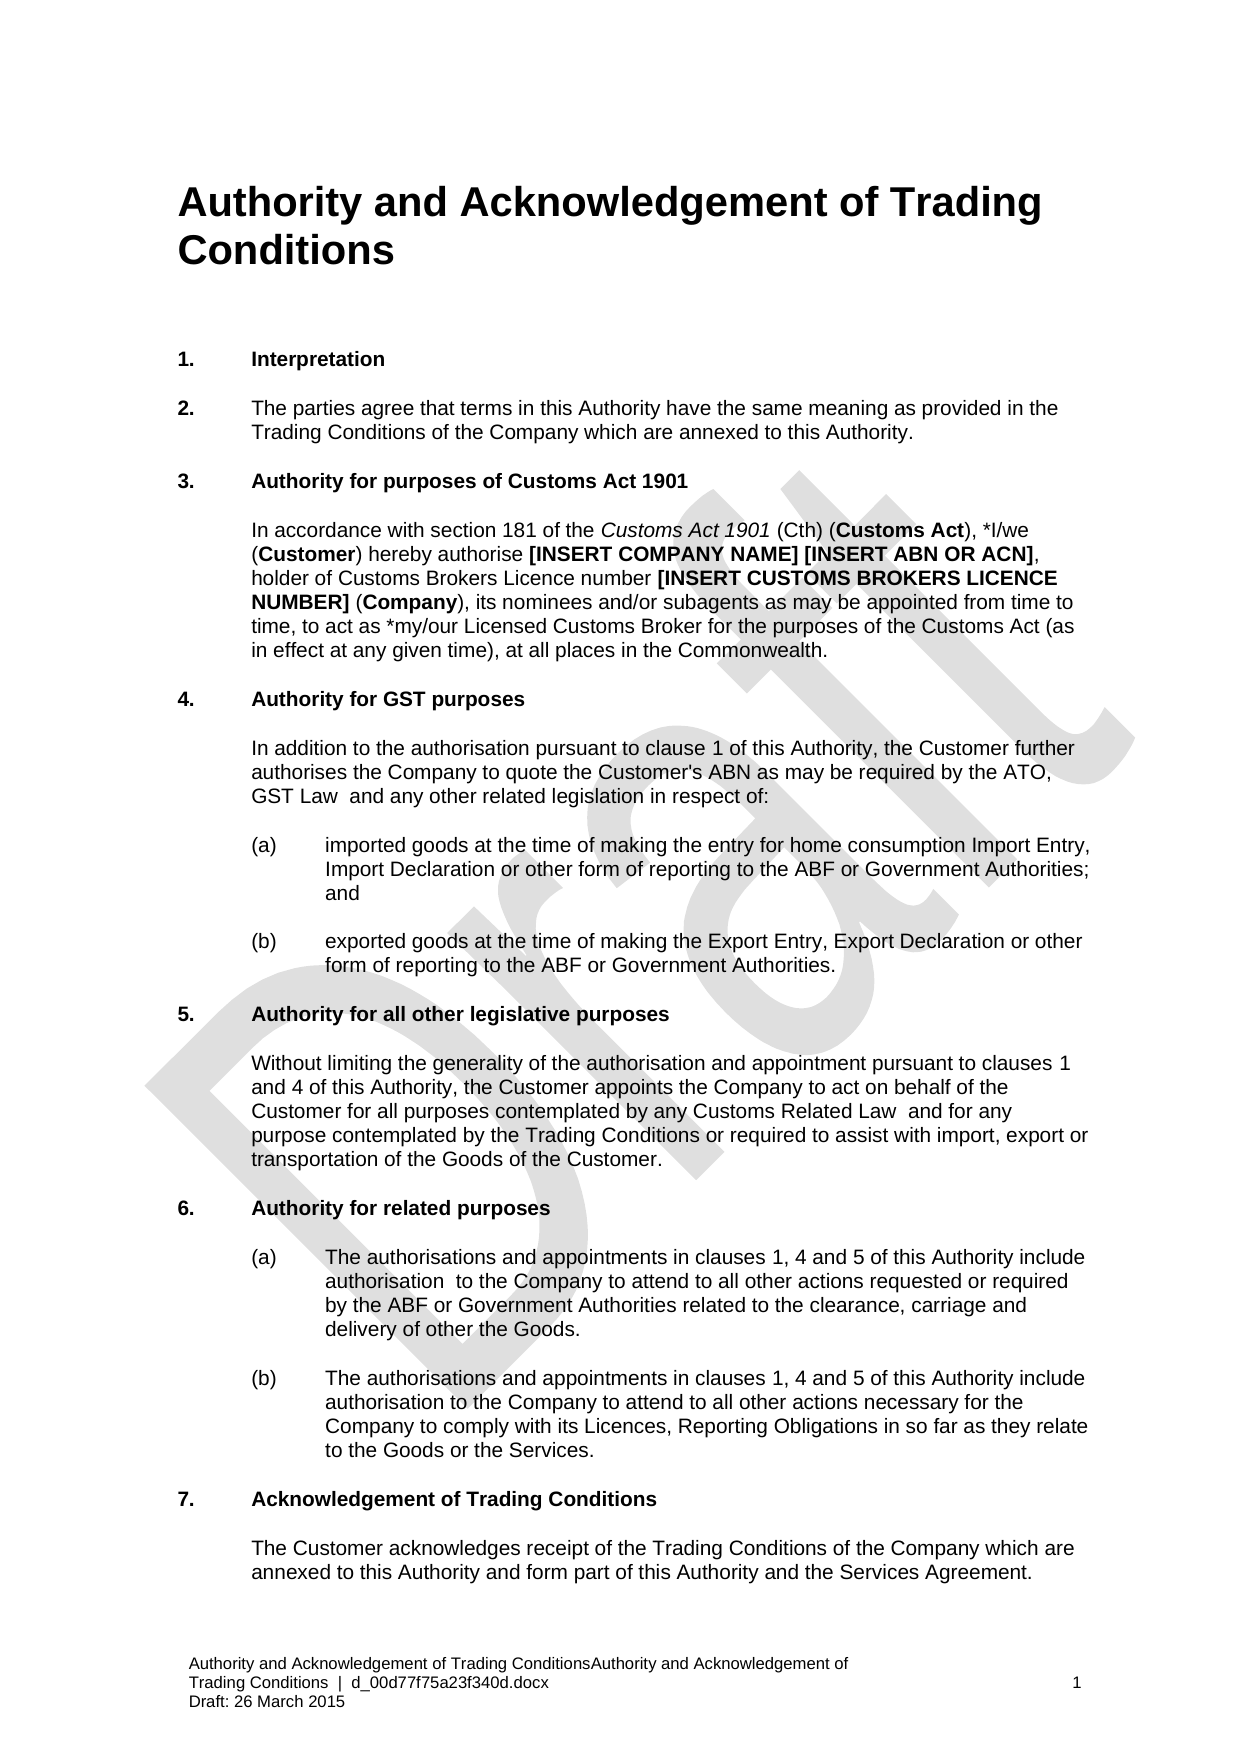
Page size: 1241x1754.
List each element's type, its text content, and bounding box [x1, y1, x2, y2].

text Without limiting the generality of the authorisation and appointment pursuant to clauses 1 and 4 of this Authority, the Customer appoints the Company to act on behalf of the Customer for all purposes contemplated by any Customs Related Law and for any purpose contemplated by the Trading Conditions or required to assist with import, export or transportation of the Goods of the Customer. [251, 1051, 1092, 1171]
text The authorisations and appointments in clauses 1, 4 and 5 of this Authority include authorisation to the Company to attend to all other actions necessary for the Company to comply with its Licences, Reporting Obligations in so far as they relate to the Goods or the Services. [251, 1366, 1092, 1462]
text The parties agree that terms in this Authority have the same meaning as provided in the Trading Conditions of the Company which are annexed to this Authority. [177, 396, 1092, 444]
text exported goods at the time of making the Export Entry, Export Declaration or other form of reporting to the ABF or Government Authorities. [251, 929, 1092, 977]
text Acknowledgement of Trading Conditions [177, 1487, 1092, 1511]
list The Customer acknowledges receipt of the Trading Conditions of the Company which are annexed to this Authority and form part of this Authority and the Services Agreement. [251, 1536, 1092, 1583]
text Authority for related purposes [177, 1196, 1092, 1220]
text In accordance with section 181 of the Customs Act 1901 (Cth) (Customs Act), *I/we (Customer) hereby authorise [INSERT COMPANY NAME] [INSERT ABN OR ACN], holder of Customs Brokers Licence number [INSERT CUSTOMS BROKERS LICENCE NUMBER] (Company), its nominees and/or subagents as may be appointed from time to time, to act as *my/our Licensed Customs Broker for the purposes of the Customs Act (as in effect at any given time), at all places in the Commonwealth. [251, 518, 1092, 662]
text Authority for GST purposes [177, 687, 1092, 711]
text Interpretation [177, 347, 1092, 371]
text Authority for all other legislative purposes [177, 1002, 1092, 1026]
text In addition to the authorisation pursuant to clause 1 of this Authority, the Customer further authorises the Company to quote the Customer's ABN as may be required by the ATO, GST Law and any other related legislation in respect of: [251, 736, 1092, 807]
text Authority for purposes of Customs Act 1901 [177, 469, 1092, 493]
text The authorisations and appointments in clauses 1, 4 and 5 of this Authority include authorisation to the Company to attend to all other actions requested or required by the ABF or Government Authorities related to the clearance, carriage and delivery of other the Goods. [251, 1245, 1092, 1341]
title Authority and Acknowledgement of Trading Conditions [177, 177, 1092, 273]
text imported goods at the time of making the entry for home consumption Import Entry, Import Declaration or other form of reporting to the ABF or Government Authorities; and [251, 832, 1092, 904]
